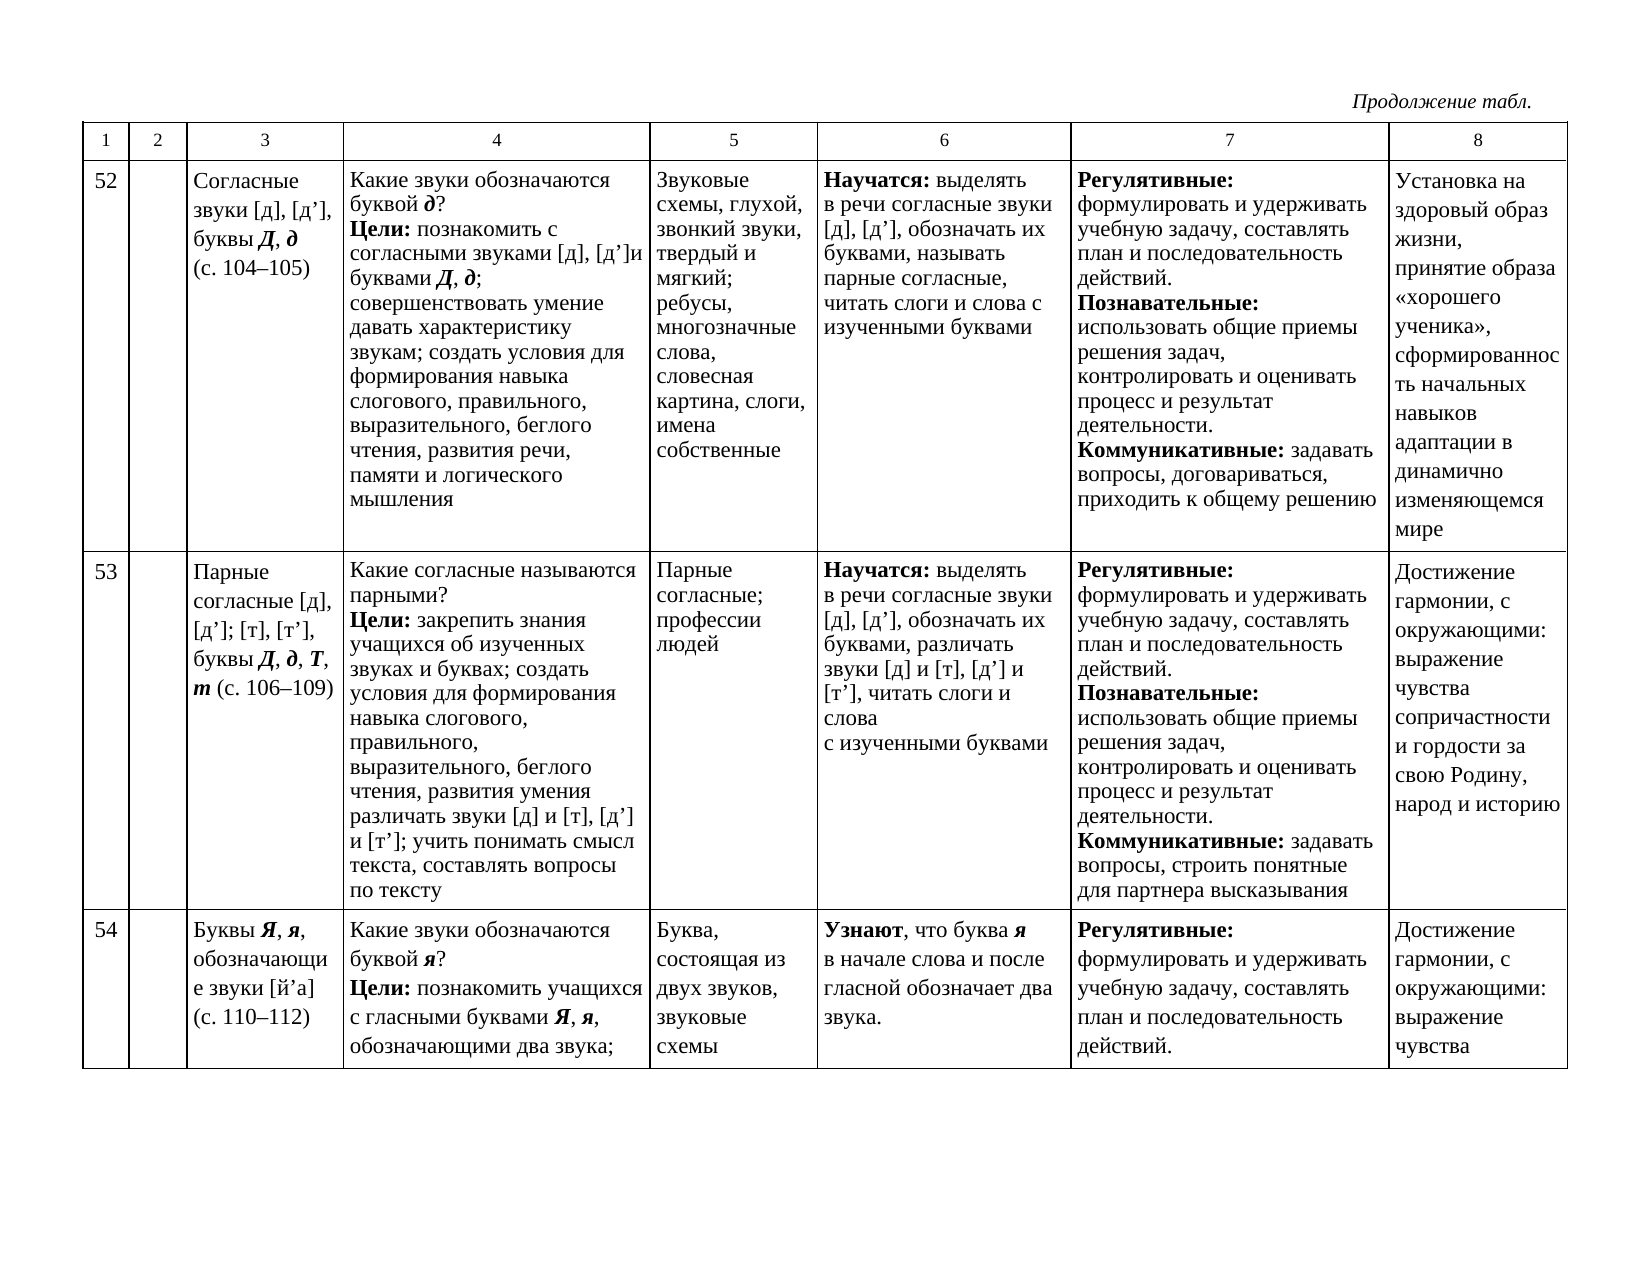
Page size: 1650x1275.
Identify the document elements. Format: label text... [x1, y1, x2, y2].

table_header 1 [84, 123, 128, 160]
table_cell Регулятивные: формулировать и удерживать учебную задачу, составлять план и последовательность действий. Познавательные: использовать общие приемы решения задач, контролировать и оценивать процесс и результат деятельности. Коммуникативные: задавать вопросы, строить понятные для партнера высказывания [1072, 552, 1388, 908]
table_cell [1072, 910, 1388, 1068]
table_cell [188, 910, 343, 1068]
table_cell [1390, 909, 1567, 1068]
table_cell Какие согласные называются парными? Цели: закрепить знания учащихся об изученных звуках и буквах; создать условия для формирования навыка слогового, правильного, выразительного, беглого чтения, развития умения различать звуки [д] и [т], [д’] и [т’]; учить понимать смысл текста, составлять вопросы по тексту [344, 552, 649, 908]
table_cell Какие звуки обозначаются буквой д? Цели: познакомить с согласными звуками [д], [д’]и буквами Д, д; совершенствовать умение давать характеристику звукам; создать условия для формирования навыка слогового, правильного, выразительного, беглого чтения, развития речи, памяти и логического мышления [344, 161, 649, 551]
table_cell Установка на здоровый образ жизни, принятие образа «хорошего ученика», сформированность начальных навыков адаптации в динамично изменяющемся мире [1390, 160, 1567, 551]
table_header 6 [818, 123, 1070, 160]
table_header 5 [651, 123, 817, 160]
table_header 8 [1390, 123, 1567, 160]
table_cell [130, 161, 186, 551]
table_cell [651, 910, 817, 1068]
table_cell Достижение гармонии, с окружающими: выражение чувства сопричастности и гордости за свою Родину, народ и историю [1390, 551, 1567, 908]
table_cell Звуковые схемы, глухой, звонкий звуки, твердый и мягкий; ребусы, многозначные слова, словесная картина, слоги, имена собственные [651, 161, 817, 551]
table_cell Регулятивные: формулировать и удерживать учебную задачу, составлять план и последовательность действий. Познавательные: использовать общие приемы решения задач, контролировать и оценивать процесс и результат деятельности. Коммуникативные: задавать вопросы, договариваться, приходить к общему решению [1072, 161, 1388, 551]
table_cell 52 [84, 161, 128, 551]
table_header 2 [130, 123, 186, 160]
table_cell Согласные звуки [д], [д’], буквы Д, д (с. 104–105) [188, 161, 343, 551]
table_cell 54 [84, 910, 128, 1068]
table_header 4 [344, 123, 649, 160]
table_cell Парные согласные; профессии людей [651, 552, 817, 908]
table_cell 53 [84, 552, 128, 908]
text Продолжение табл. [118, 89, 1532, 113]
table_header 3 [188, 123, 343, 160]
table_header 7 [1072, 123, 1388, 160]
table_cell Научатся: выделять в речи согласные звуки [д], [д’], обозначать их буквами, различать звуки [д] и [т], [д’] и [т’], читать слоги и слова с изученными буквами [818, 552, 1070, 908]
table_cell [130, 552, 186, 908]
table_cell Парные согласные [д], [д’]; [т], [т’], буквы Д, д, Т, т (с. 106–109) [188, 552, 343, 908]
table_cell [130, 910, 186, 1068]
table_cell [344, 910, 649, 1068]
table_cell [818, 910, 1070, 1068]
table_cell Научатся: выделять в речи согласные звуки [д], [д’], обозначать их буквами, называть парные согласные, читать слоги и слова с изученными буквами [818, 161, 1070, 551]
